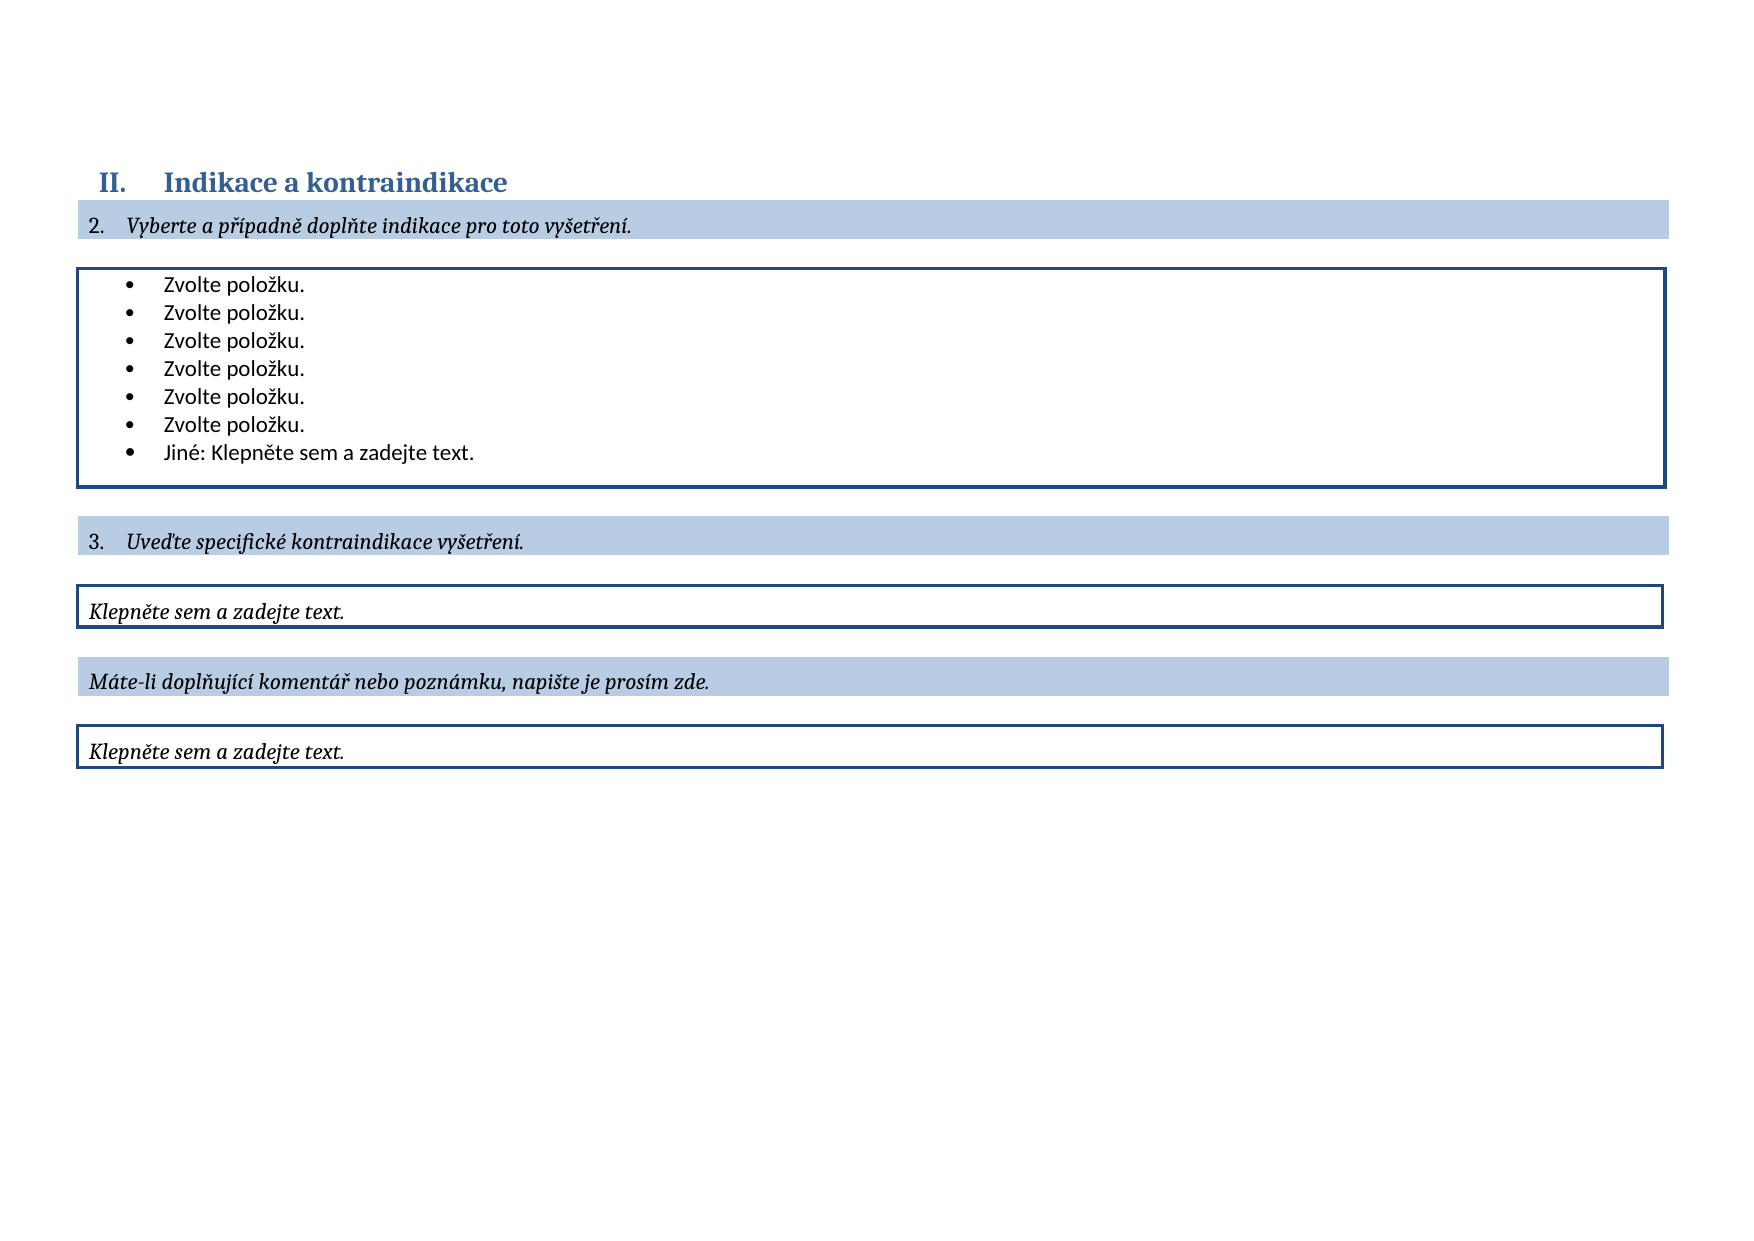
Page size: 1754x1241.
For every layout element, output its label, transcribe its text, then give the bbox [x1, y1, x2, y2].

subtitle Indikace a kontraindikace [126, 167, 1665, 200]
table_header Uveďte specifické kontraindikace vyšetření. [78, 516, 1669, 555]
table_header [79, 587, 1661, 625]
table_header Máte-li doplňující komentář nebo poznámku, napište je prosím zde. [78, 657, 1669, 696]
table_header [79, 727, 1661, 766]
table_header Vyberte a případně doplňte indikace pro toto vyšetření. [78, 200, 1669, 239]
table_cell Jiné: [79, 438, 1663, 485]
